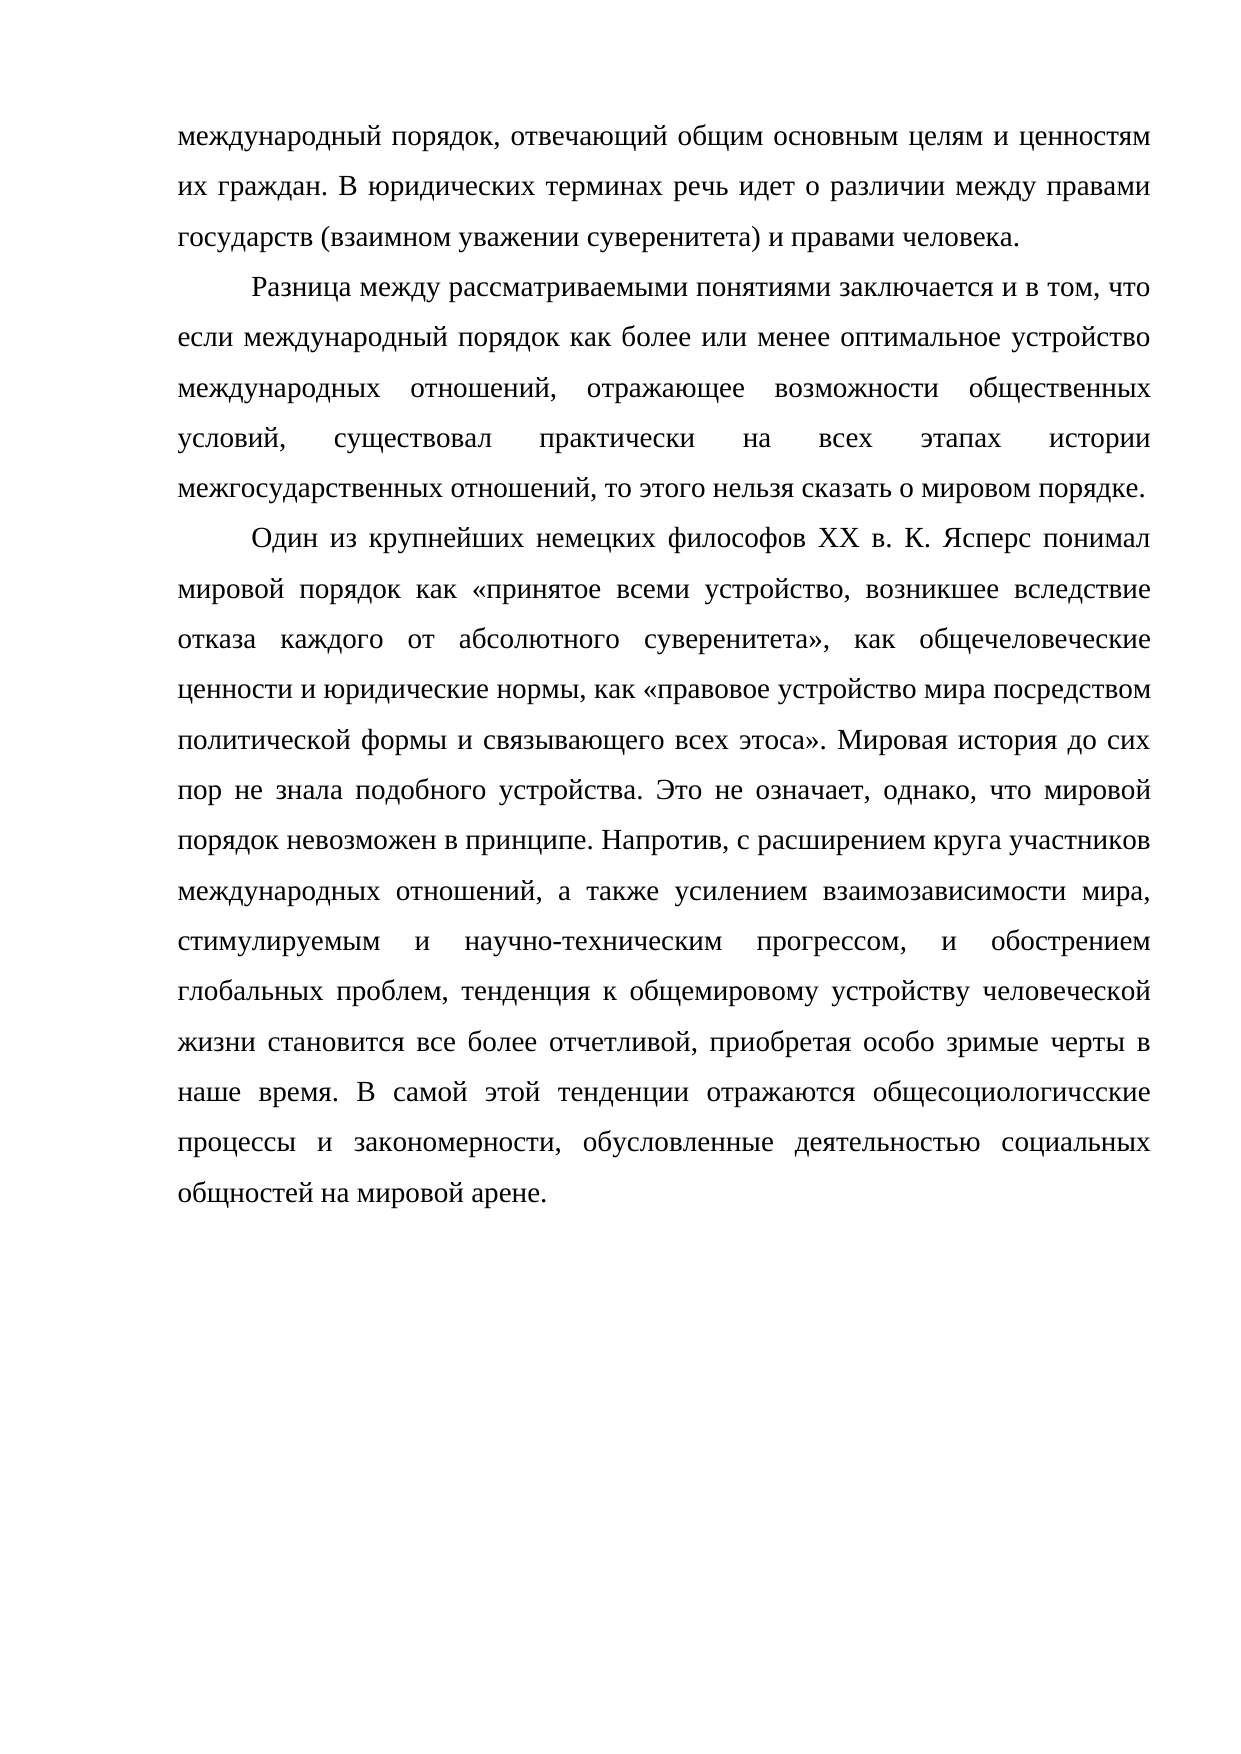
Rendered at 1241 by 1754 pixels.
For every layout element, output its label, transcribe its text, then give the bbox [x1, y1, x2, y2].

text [177, 118, 1152, 252]
text Один из крупнейших немецких философов XX в. К. Ясперс понимал мировой порядок как «принятое всеми устройство, возникшее вследствие отказа каждого от абсолютного суверенитета», как общечеловеческие ценности и юридические нормы, как «правовое устройство мира посредством политической формы и связывающего всех этоса». Мировая история до сих пор не знала подобного устройства. Это не означает, однако, что мировой порядок невозможен в принципе. Напротив, с расширением круга участников международных отношений, а также усилением взаимозависимости мира, стимулируемым и научно-техническим прогрессом, и обострением глобальных проблем, тенденция к общемировому устройству человеческой жизни становится все более отчетливой, приобретая особо зримые черты в наше время. В самой этой тенденции отражаются общесоциологичсские процессы и закономерности, обусловленные деятельностью социальных общностей на мировой арене. [177, 521, 1152, 1208]
text Разница между рассматриваемыми понятиями заключается и в том, что если международный порядок как более или менее оптимальное устройство международных отношений, отражающее возможности общественных условий, существовал практически на всех этапах истории межгосударственных отношений, то этого нельзя сказать о мировом порядке. [177, 269, 1152, 504]
